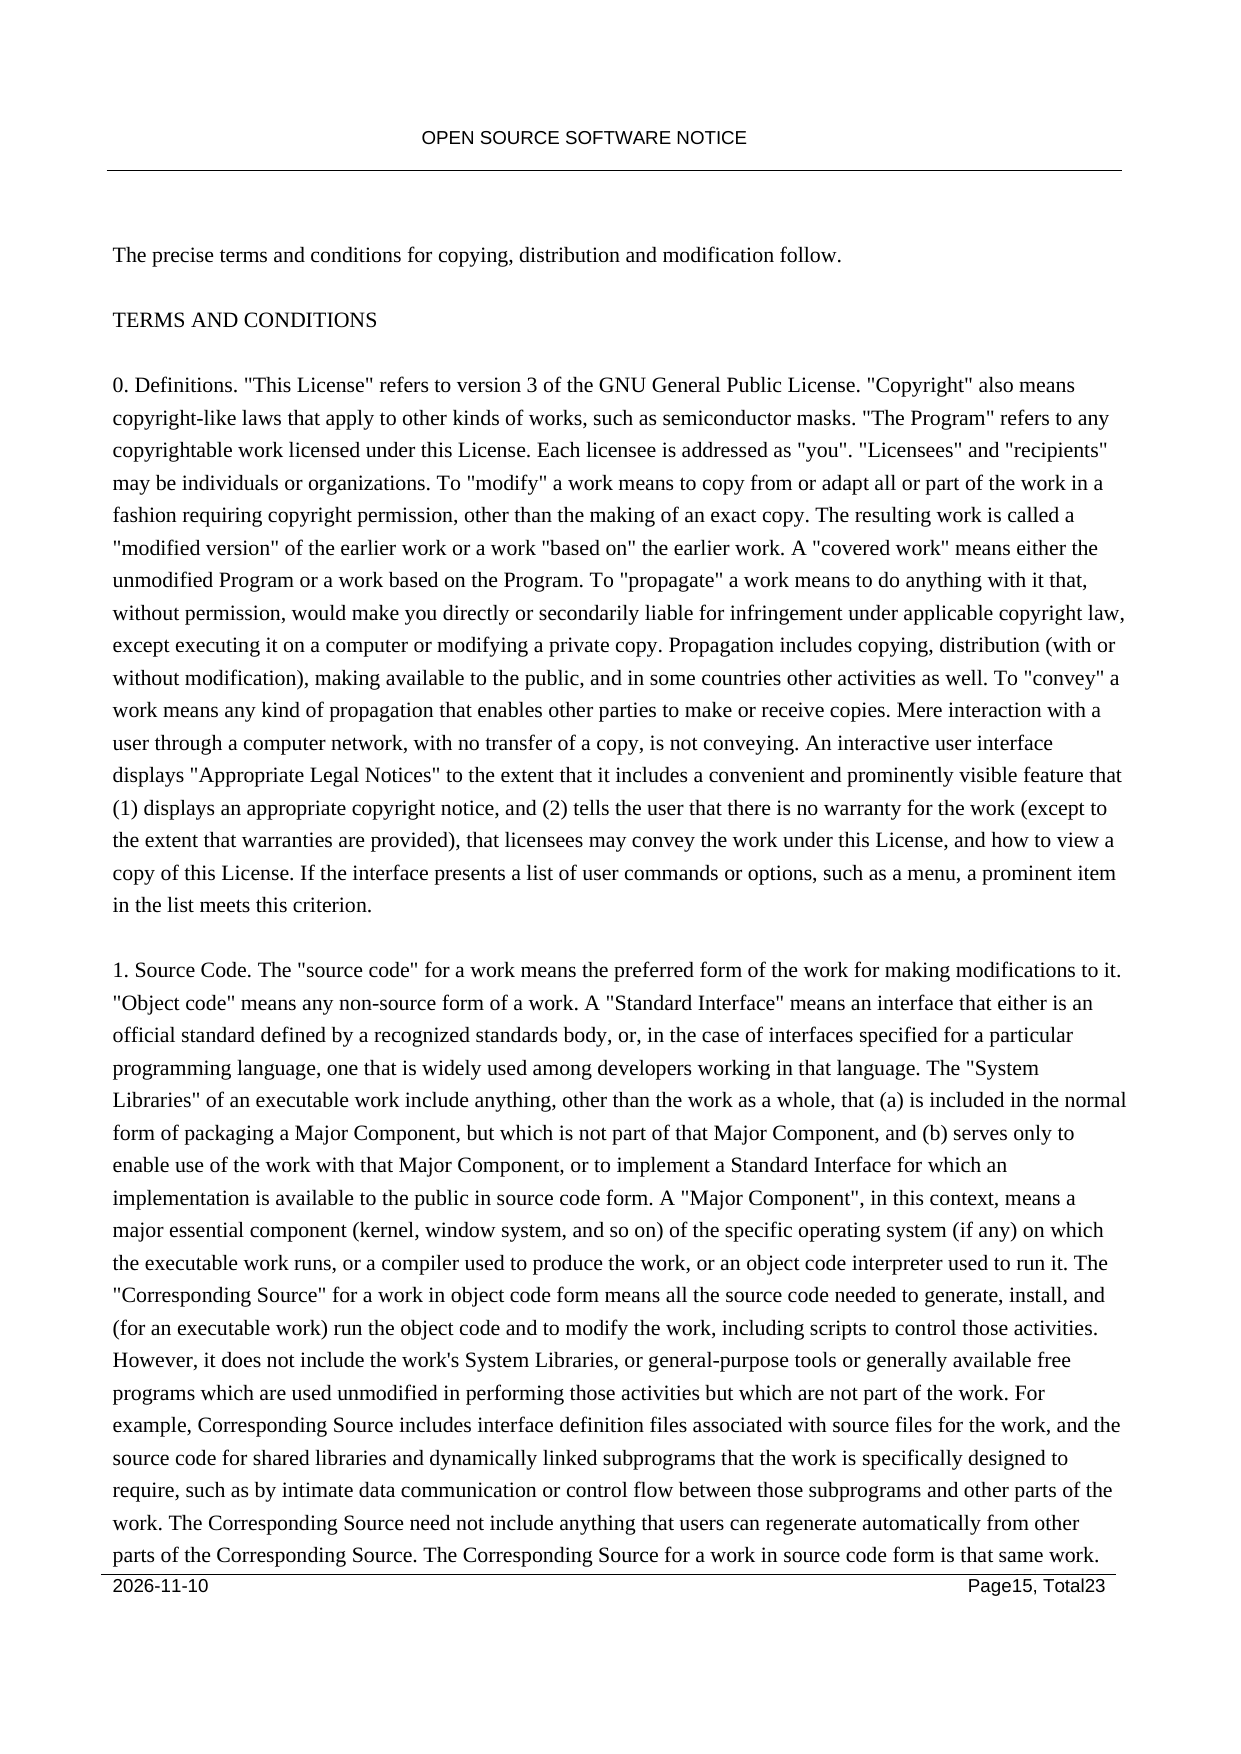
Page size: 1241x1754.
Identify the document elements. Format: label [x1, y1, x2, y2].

text [112, 206, 1128, 1571]
